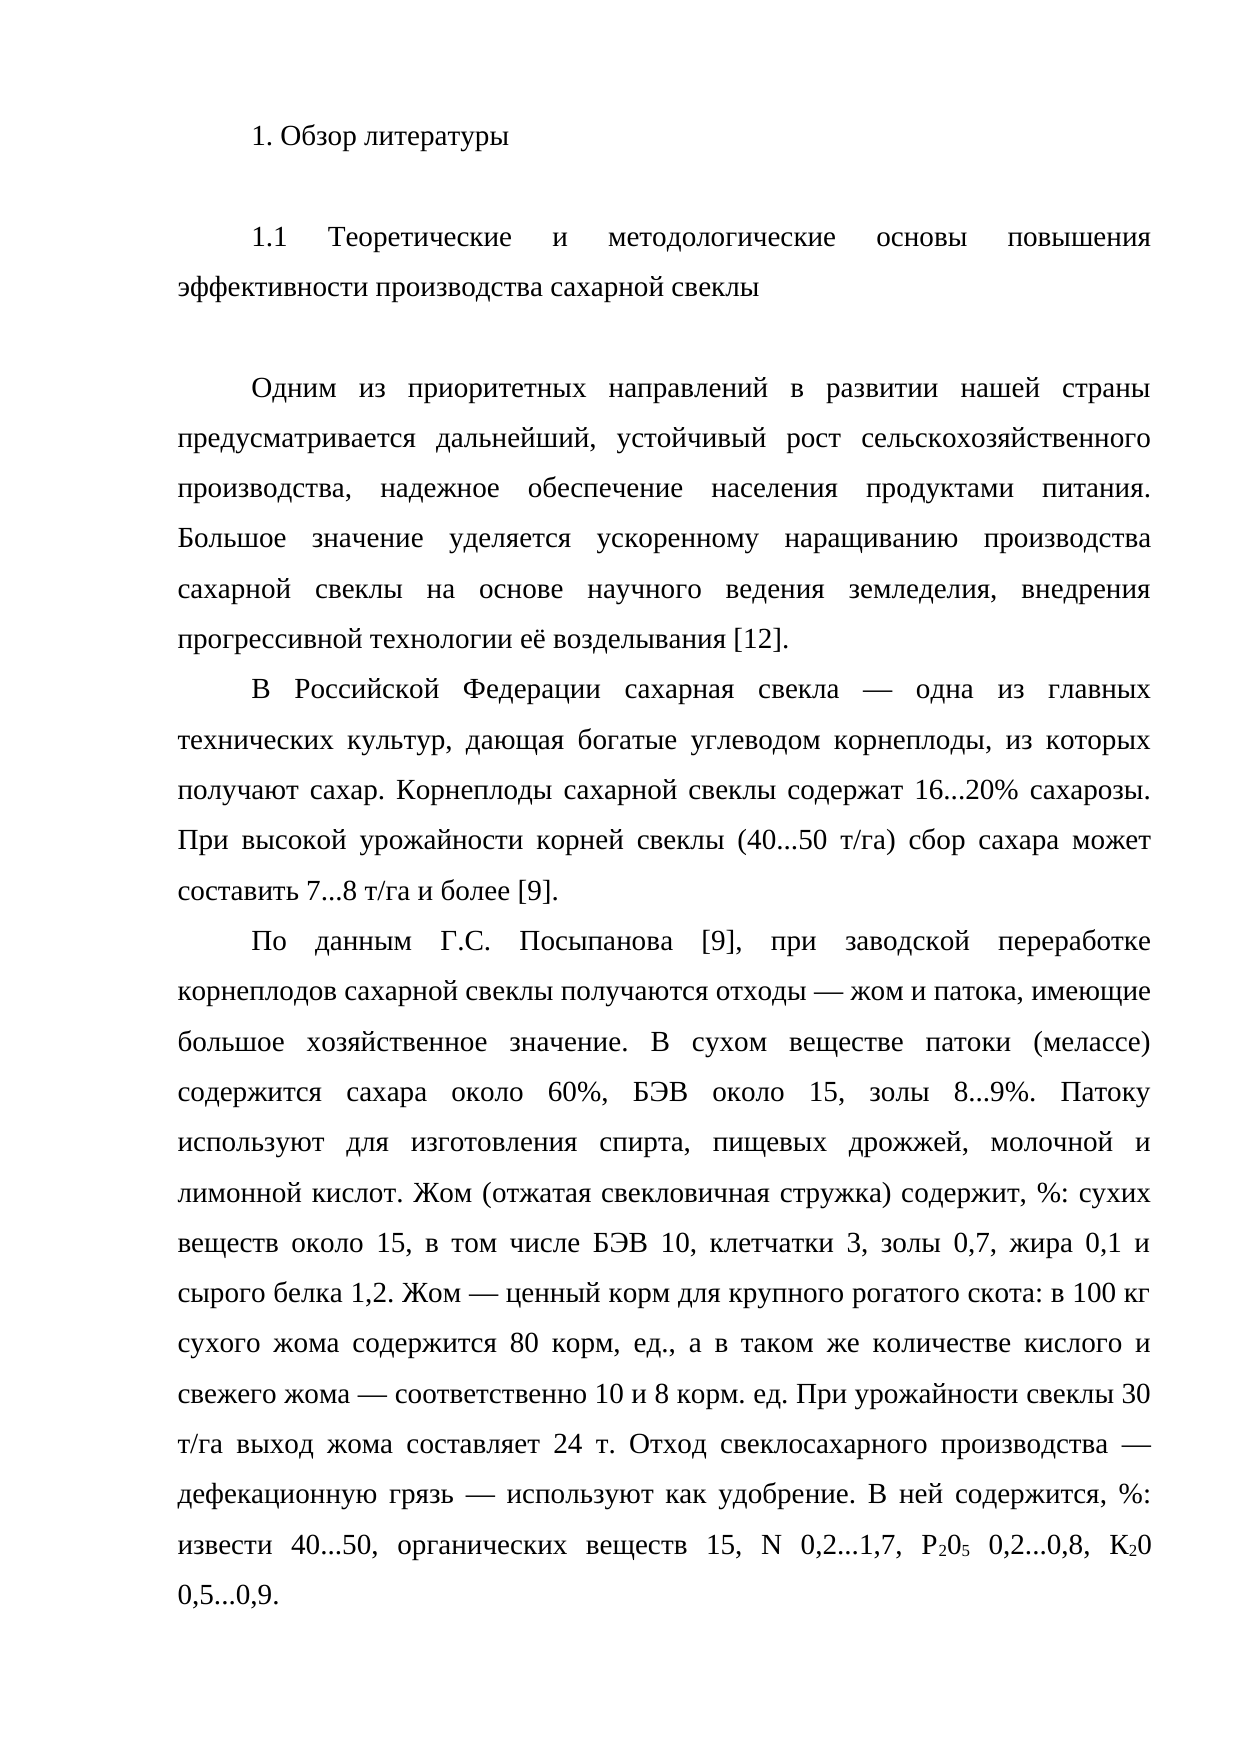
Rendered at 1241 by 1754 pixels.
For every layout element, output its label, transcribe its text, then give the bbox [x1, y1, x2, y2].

text 1.1 Теоретические и методологические основы повышения эффективности производства сахарной свеклы [177, 219, 1152, 303]
text По данным Г.С. Посыпанова [9], при заводской переработке корнеплодов сахарной свеклы получаются отходы — жом и патока, имеющие большое хозяйственное значение. В сухом веществе патоки (мелассе) содержится сахара около 60%, БЭВ около 15, золы 8...9%. Патоку используют для изготовления спирта, пищевых дрожжей, молочной и лимонной кислот. Жом (отжатая свекловичная стружка) содержит, %: сухих веществ около 15, в том числе БЭВ 10, клетчатки 3, золы 0,7, жира 0,1 и сырого белка 1,2. Жом — ценный корм для крупного рогатого скота: в 100 кг сухого жома содержится 80 корм, ед., а в таком же количестве кислого и свежего жома — соответственно 10 и 8 корм. ед. При урожайности свеклы 30 т/га выход жома составляет 24 т. Отход свеклосахарного производства — дефекационную грязь — используют как удобрение. В ней содержится, %: извести 40...50, органических веществ 15, N 0,2...1,7, Р205 0,2...0,8, К20 0,5...0,9. [177, 923, 1152, 1611]
text 1. Обзор литературы [177, 118, 1152, 152]
text В Российской Федерации сахарная свекла — одна из главных технических культур, дающая богатые углеводом корнеплоды, из которых получают сахар. Корнеплоды сахарной свеклы содержат 16...20% сахарозы. При высокой урожайности корней свеклы (40...50 т/га) сбор сахара может составить 7...8 т/га и более [9]. [177, 672, 1152, 906]
text Одним из приоритетных направлений в развитии нашей страны предусматривается дальнейший, устойчивый рост сельскохозяйственного производства, надежное обеспечение населения продуктами питания. Большое значение уделяется ускоренному наращиванию производства сахарной свеклы на основе научного ведения земледелия, внедрения прогрессивной технологии её возделывания [12]. [177, 370, 1152, 655]
